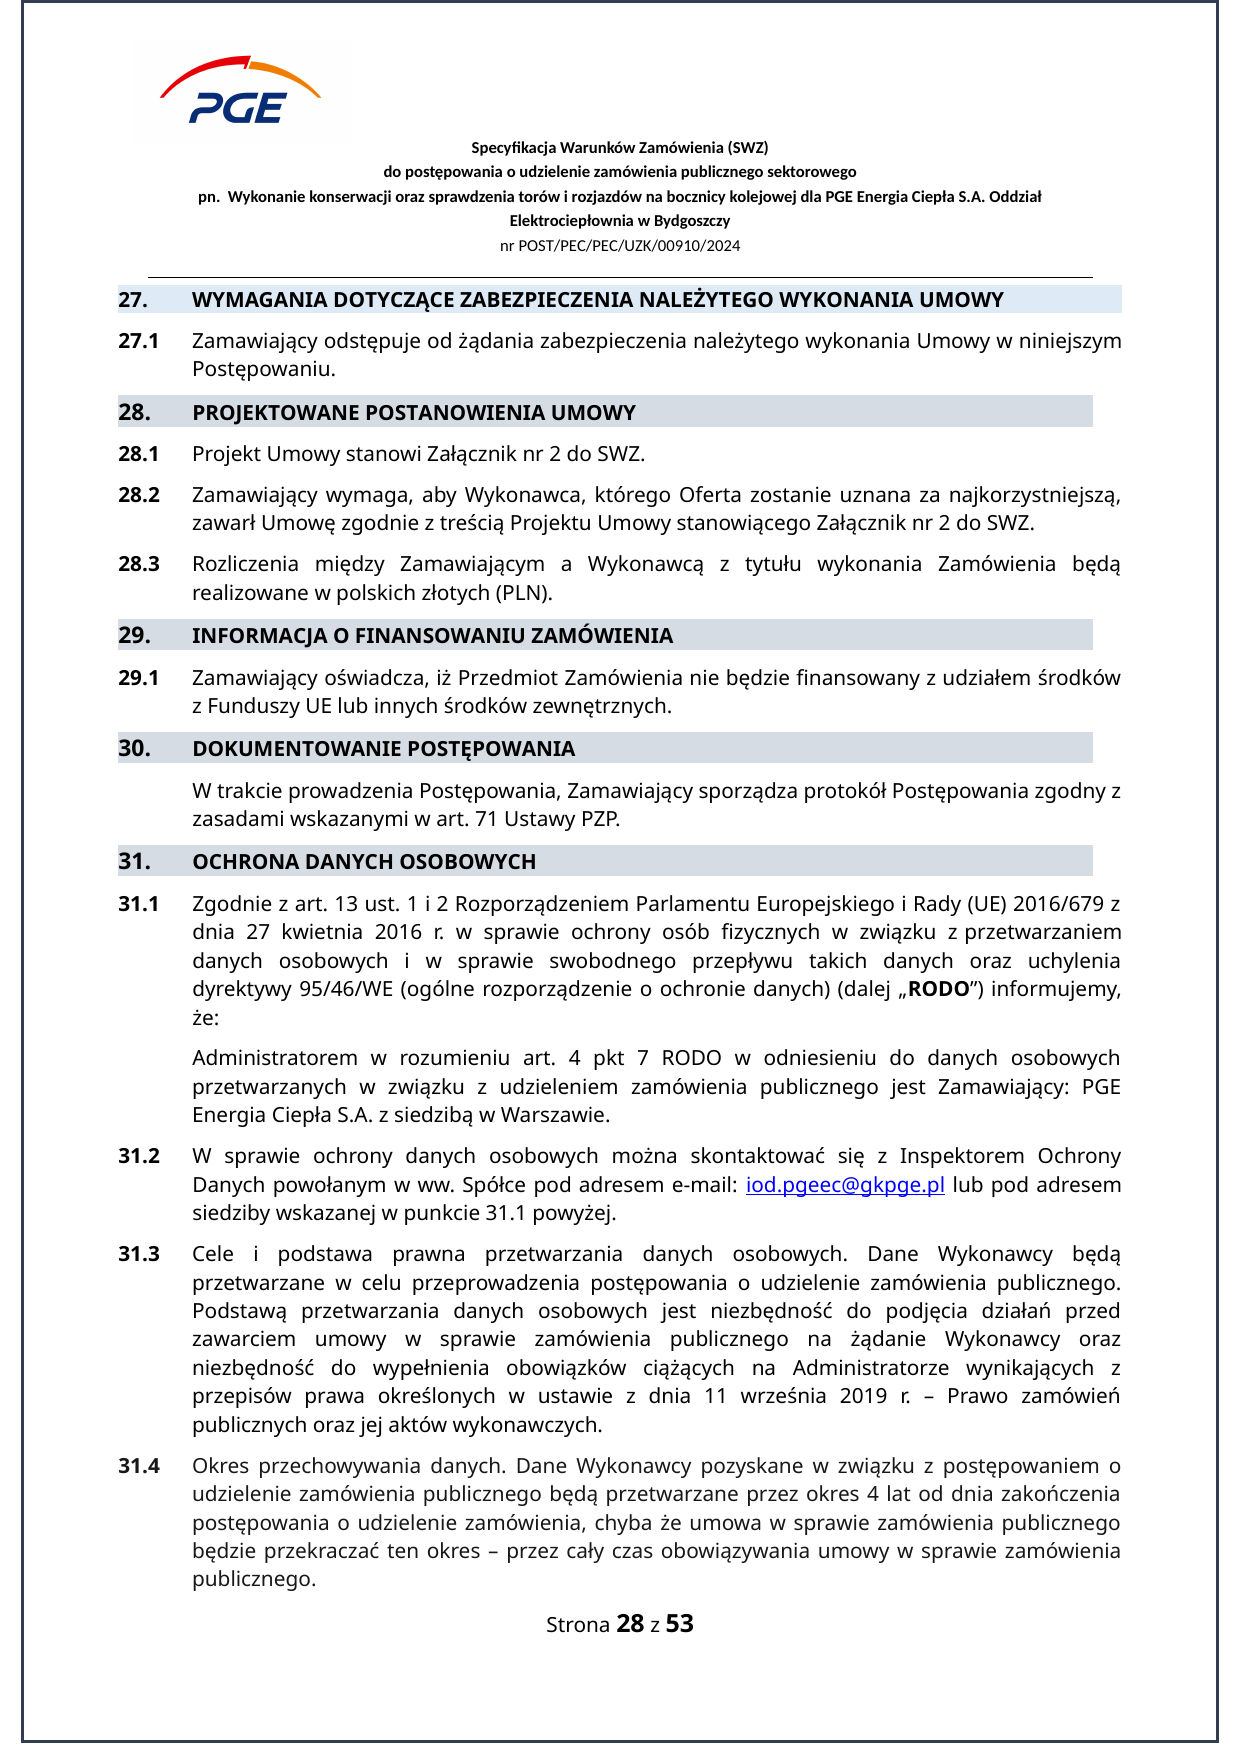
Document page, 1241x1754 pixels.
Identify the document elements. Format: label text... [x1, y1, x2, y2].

picture [131, 39, 351, 145]
subtitle Okres przechowywania danych. Dane Wykonawcy pozyskane w związku z postępowaniem o udzielenie zamówienia publicznego będą przetwarzane przez okres 4 lat od dnia zakończenia postępowania o udzielenie zamówienia, chyba że umowa w sprawie zamówienia publicznego będzie przekraczać ten okres – przez cały czas obowiązywania umowy w sprawie zamówienia publicznego. [118, 1451, 1122, 1593]
subtitle W trakcie prowadzenia Postępowania, Zamawiający sporządza protokół Postępowania zgodny z zasadami wskazanymi w art. 71 Ustawy PZP. [192, 776, 1122, 833]
subtitle Zamawiający oświadcza, iż Przedmiot Zamówienia nie będzie finansowany z udziałem środków z Funduszy UE lub innych środków zewnętrznych. [118, 663, 1122, 719]
subtitle Zgodnie z art. 13 ust. 1 i 2 Rozporządzeniem Parlamentu Europejskiego i Rady (UE) 2016/679 z dnia 27 kwietnia 2016 r. w sprawie ochrony osób fizycznych w związku z przetwarzaniem danych osobowych i w sprawie swobodnego przepływu takich danych oraz uchylenia dyrektywy 95/46/WE (ogólne rozporządzenie o ochronie danych) (dalej „RODO”) informujemy, że: [118, 889, 1122, 1031]
subtitle Rozliczenia między Zamawiającym a Wykonawcą z tytułu wykonania Zamówienia będą realizowane w polskich złotych (PLN). [118, 549, 1122, 606]
subtitle INFORMACJA O FINANSOWANIU ZAMÓWIENIA [118, 619, 1093, 650]
subtitle DOKUMENTOWANIE POSTĘPOWANIA [118, 732, 1093, 763]
subtitle Projekt Umowy stanowi Załącznik nr 2 do SWZ. [118, 439, 1122, 468]
subtitle OCHRONA DANYCH OSOBOWYCH [118, 845, 1093, 876]
subtitle Cele i podstawa prawna przetwarzania danych osobowych. Dane Wykonawcy będą przetwarzane w celu przeprowadzenia postępowania o udzielenie zamówienia publicznego. Podstawą przetwarzania danych osobowych jest niezbędność do podjęcia działań przed zawarciem umowy w sprawie zamówienia publicznego na żądanie Wykonawcy oraz niezbędność do wypełnienia obowiązków ciążących na Administratorze wynikających z przepisów prawa określonych w ustawie z dnia 11 września 2019 r. – Prawo zamówień publicznych oraz jej aktów wykonawczych. [118, 1239, 1122, 1438]
subtitle Zamawiający wymaga, aby Wykonawca, którego Oferta zostanie uznana za najkorzystniejszą, zawarł Umowę zgodnie z treścią Projektu Umowy stanowiącego Załącznik nr 2 do SWZ. [118, 480, 1122, 537]
subtitle PROJEKTOWANE POSTANOWIENIA UMOWY [118, 395, 1093, 427]
subtitle W sprawie ochrony danych osobowych można skontaktować się z Inspektorem Ochrony Danych powołanym w ww. Spółce pod adresem e-mail: iod.pgeec@gkpge.pl lub pod adresem siedziby wskazanej w punkcie 31.1 powyżej. [118, 1141, 1122, 1227]
subtitle Administratorem w rozumieniu art. 4 pkt 7 RODO w odniesieniu do danych osobowych przetwarzanych w związku z udzieleniem zamówienia publicznego jest Zamawiający: PGE Energia Ciepła S.A. z siedzibą w Warszawie. [192, 1043, 1122, 1129]
subtitle Zamawiający odstępuje od żądania zabezpieczenia należytego wykonania Umowy w niniejszym Postępowaniu. [118, 326, 1122, 383]
subtitle WYMAGANIA DOTYCZĄCE ZABEZPIECZENIA NALEŻYTEGO WYKONANIA UMOWY [118, 285, 1122, 313]
